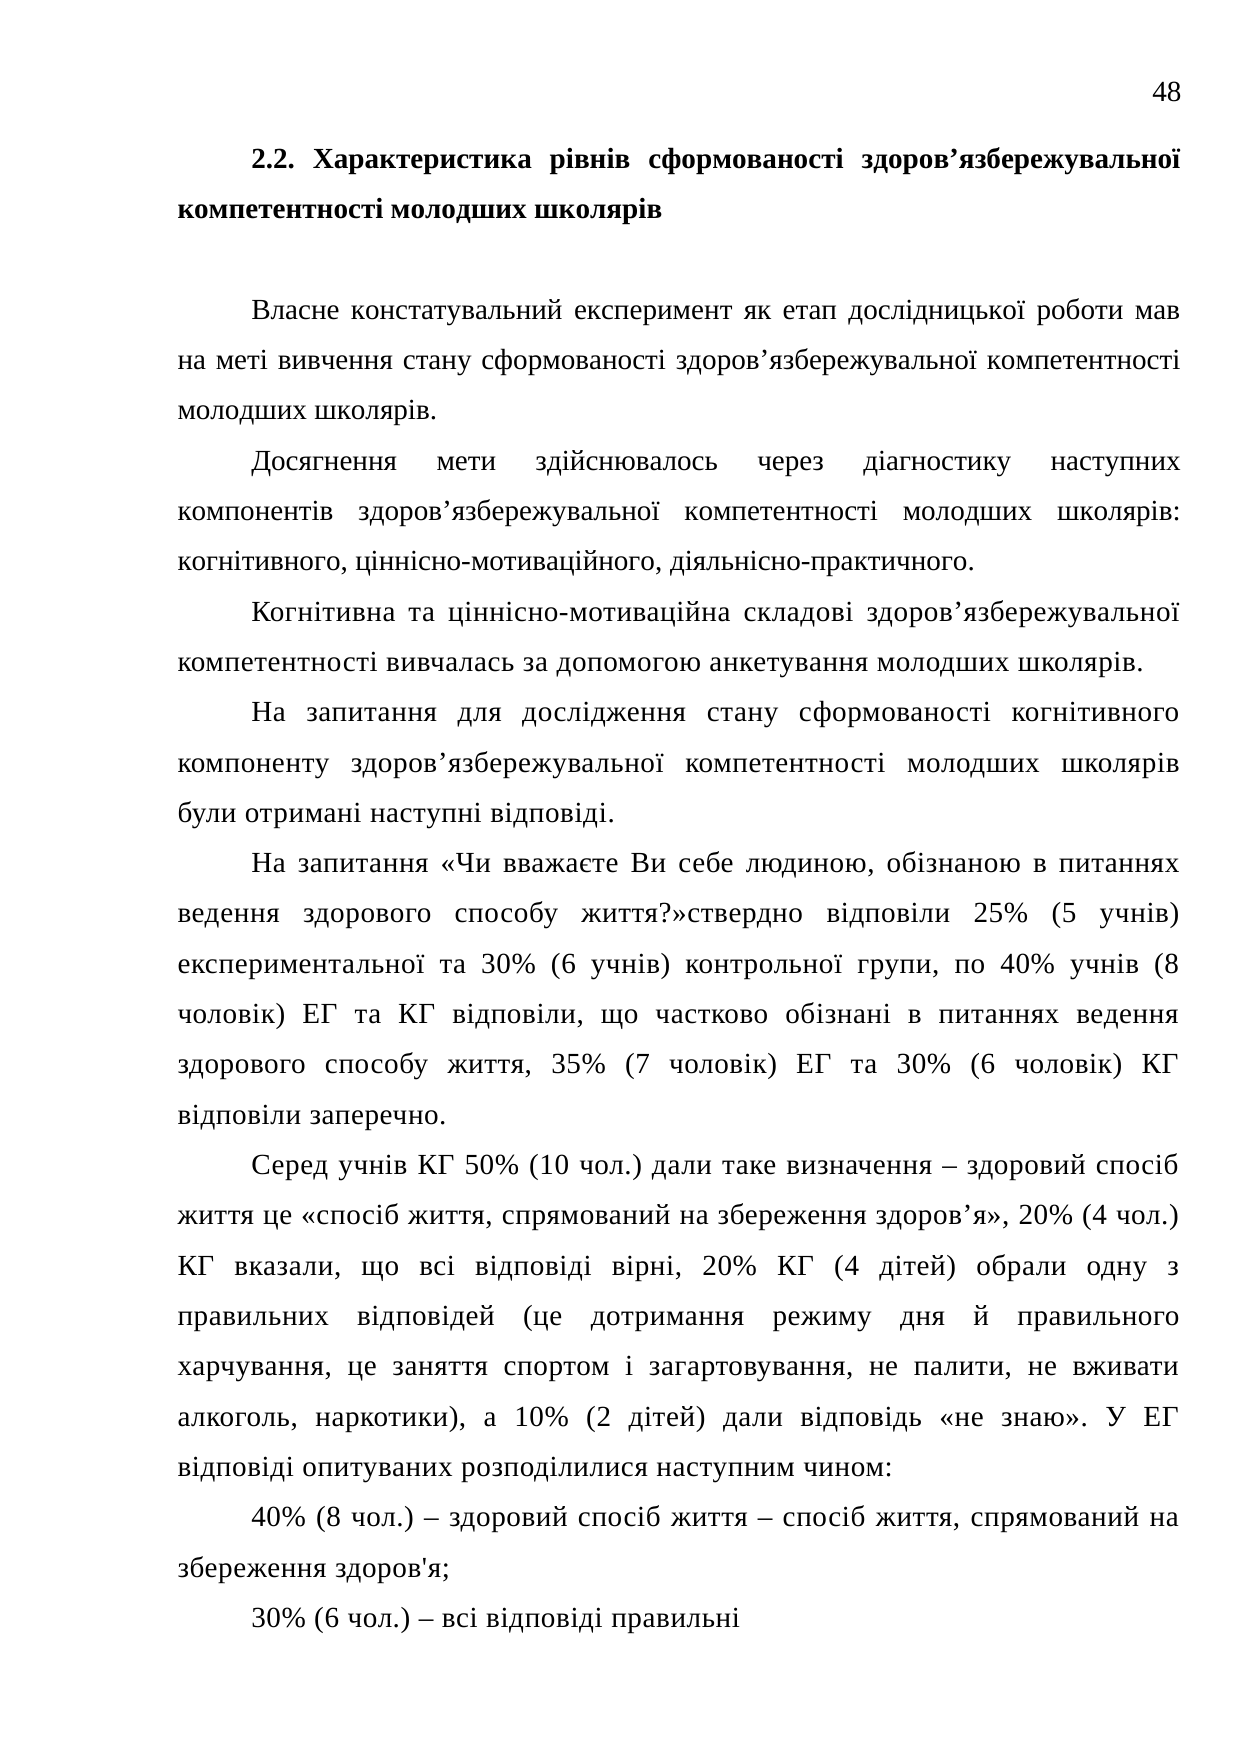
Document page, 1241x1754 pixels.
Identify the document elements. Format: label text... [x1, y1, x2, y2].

text 2.2. Характеристика рівнів сформованості здоров’язбережувальної компетентності молодших школярів [177, 141, 1181, 225]
text На запитання для дослідження стану сформованості когнітивного компоненту здоров’язбережувальної компетентності молодших школярів були отримані наступні відповіді. [177, 694, 1181, 828]
text Когнітивна та ціннісно-мотиваційна складові здоров’язбережувальної компетентності вивчалась за допомогою анкетування молодших школярів. [177, 594, 1181, 678]
text 40% (8 чол.) – здоровий спосіб життя – спосіб життя, спрямований на збереження здоров'я; [177, 1499, 1181, 1583]
text Власне констатувальний експеримент як етап дослідницької роботи мав на меті вивчення стану сформованості здоров’язбережувальної компетентності молодших школярів. [177, 292, 1181, 426]
text Досягнення мети здійснювалось через діагностику наступних компонентів здоров’язбережувальної компетентності молодших школярів: когнітивного, ціннісно-мотиваційного, діяльнісно-практичного. [177, 443, 1181, 577]
text На запитання «Чи вважаєте Ви себе людиною, обізнаною в питаннях ведення здорового способу життя?»ствердно відповіли 25% (5 учнів) експериментальної та 30% (6 учнів) контрольної групи, по 40% учнів (8 чоловік) ЕГ та КГ відповіли, що частково обізнані в питаннях ведення здорового способу життя, 35% (7 чоловік) ЕГ та 30% (6 чоловік) КГ відповіли заперечно. [177, 845, 1181, 1130]
text Серед учнів КГ 50% (10 чол.) дали таке визначення – здоровий спосіб життя це «спосіб життя, спрямований на збереження здоров’я», 20% (4 чол.) КГ вказали, що всі відповіді вірні, 20% КГ (4 дітей) обрали одну з правильних відповідей (це дотримання режиму дня й правильного харчування, це заняття спортом і загартовування, не палити, не вживати алкоголь, наркотики), а 10% (2 дітей) дали відповідь «не знаю». У ЕГ відповіді опитуваних розподілилися наступним чином: [177, 1147, 1181, 1483]
text 30% (6 чол.) – всі відповіді правильні [177, 1600, 1181, 1633]
